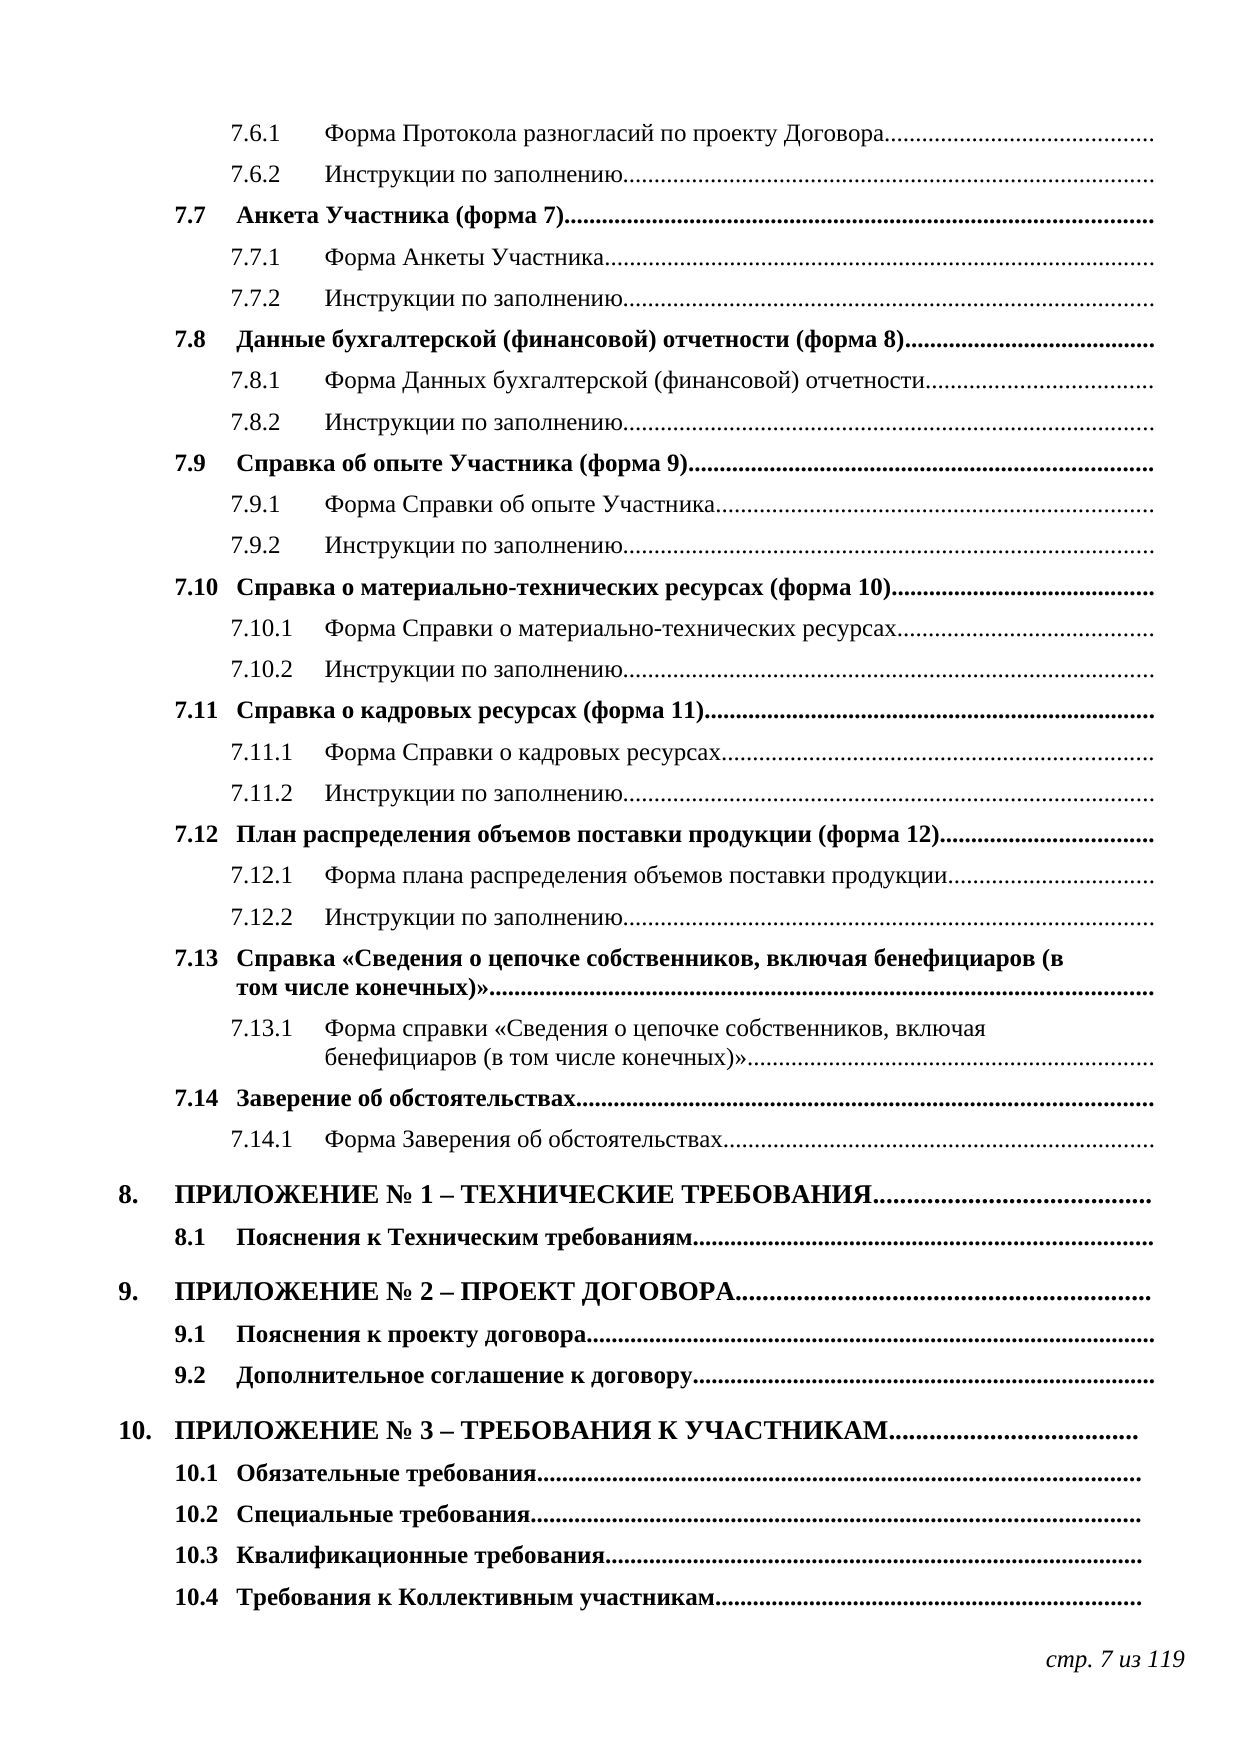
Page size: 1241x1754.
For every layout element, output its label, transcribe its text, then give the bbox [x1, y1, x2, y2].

text 9. ПРИЛОЖЕНИЕ № 2 – ПРОЕКТ ДОГОВОРА 95 [118, 1276, 1063, 1307]
text 7.12.1 Форма плана распределения объемов поставки продукции 79 [230, 861, 1063, 889]
text 7.8.1 Форма Данных бухгалтерской (финансовой) отчетности 66 [230, 366, 1063, 394]
text 7.12.2 Инструкции по заполнению 80 [230, 902, 1063, 931]
text 7.6.1 Форма Протокола разногласий по проекту Договора 61 [230, 118, 1063, 147]
text 10.2 Специальные требования 106 [174, 1499, 1093, 1528]
text 10.3 Квалификационные требования 107 [174, 1540, 1093, 1569]
text 7.9.2 Инструкции по заполнению 73 [230, 531, 1063, 559]
text 7.13 Справка «Сведения о цепочке собственников, включая бенефициаров (в том числе конечных)» 81 [174, 943, 1093, 1001]
text 7.12 План распределения объемов поставки продукции (форма 12) 79 [174, 819, 1093, 848]
text 10.4 Требования к Коллективным участникам 108 [174, 1582, 1093, 1610]
text 7.8 Данные бухгалтерской (финансовой) отчетности (форма 8) 66 [174, 324, 1093, 353]
text 7.7.1 Форма Анкеты Участника 63 [230, 242, 1063, 271]
text 7.9.1 Форма Справки об опыте Участника 70 [230, 489, 1063, 518]
text 9.2 Дополнительное соглашение к договору 96 [174, 1360, 1093, 1389]
text 7.10.1 Форма Справки о материально-технических ресурсах 74 [230, 613, 1063, 642]
text 7.8.2 Инструкции по заполнению 69 [230, 407, 1063, 436]
text 7.7 Анкета Участника (форма 7) 63 [174, 201, 1093, 229]
text 10. ПРИЛОЖЕНИЕ № 3 – ТРЕБОВАНИЯ К УЧАСТНИКАМ 100 [118, 1414, 1063, 1445]
text 7.13.1 Форма справки «Сведения о цепочке собственников, включая бенефициаров (в том числе конечных)» 81 [230, 1013, 1063, 1071]
text 7.6.2 Инструкции по заполнению 62 [230, 159, 1063, 188]
text 7.9 Справка об опыте Участника (форма 9) 70 [174, 448, 1093, 477]
text 8. ПРИЛОЖЕНИЕ № 1 – ТЕХНИЧЕСКИЕ ТРЕБОВАНИЯ 94 [118, 1178, 1063, 1209]
text 10.1 Обязательные требования 100 [174, 1458, 1093, 1487]
text 8.1 Пояснения к Техническим требованиям 94 [174, 1222, 1093, 1251]
text 7.11.1 Форма Справки о кадровых ресурсах 76 [230, 737, 1063, 766]
text 9.1 Пояснения к проекту договора 95 [174, 1319, 1093, 1348]
text 7.14.1 Форма Заверения об обстоятельствах 89 [230, 1124, 1063, 1153]
text 7.11.2 Инструкции по заполнению 78 [230, 778, 1063, 807]
text 7.10 Справка о материально-технических ресурсах (форма 10) 74 [174, 572, 1093, 601]
text 7.7.2 Инструкции по заполнению 65 [230, 283, 1063, 312]
text 7.10.2 Инструкции по заполнению 75 [230, 654, 1063, 683]
text 7.11 Справка о кадровых ресурсах (форма 11) 76 [174, 696, 1093, 724]
text 7.14 Заверение об обстоятельствах 89 [174, 1083, 1093, 1112]
